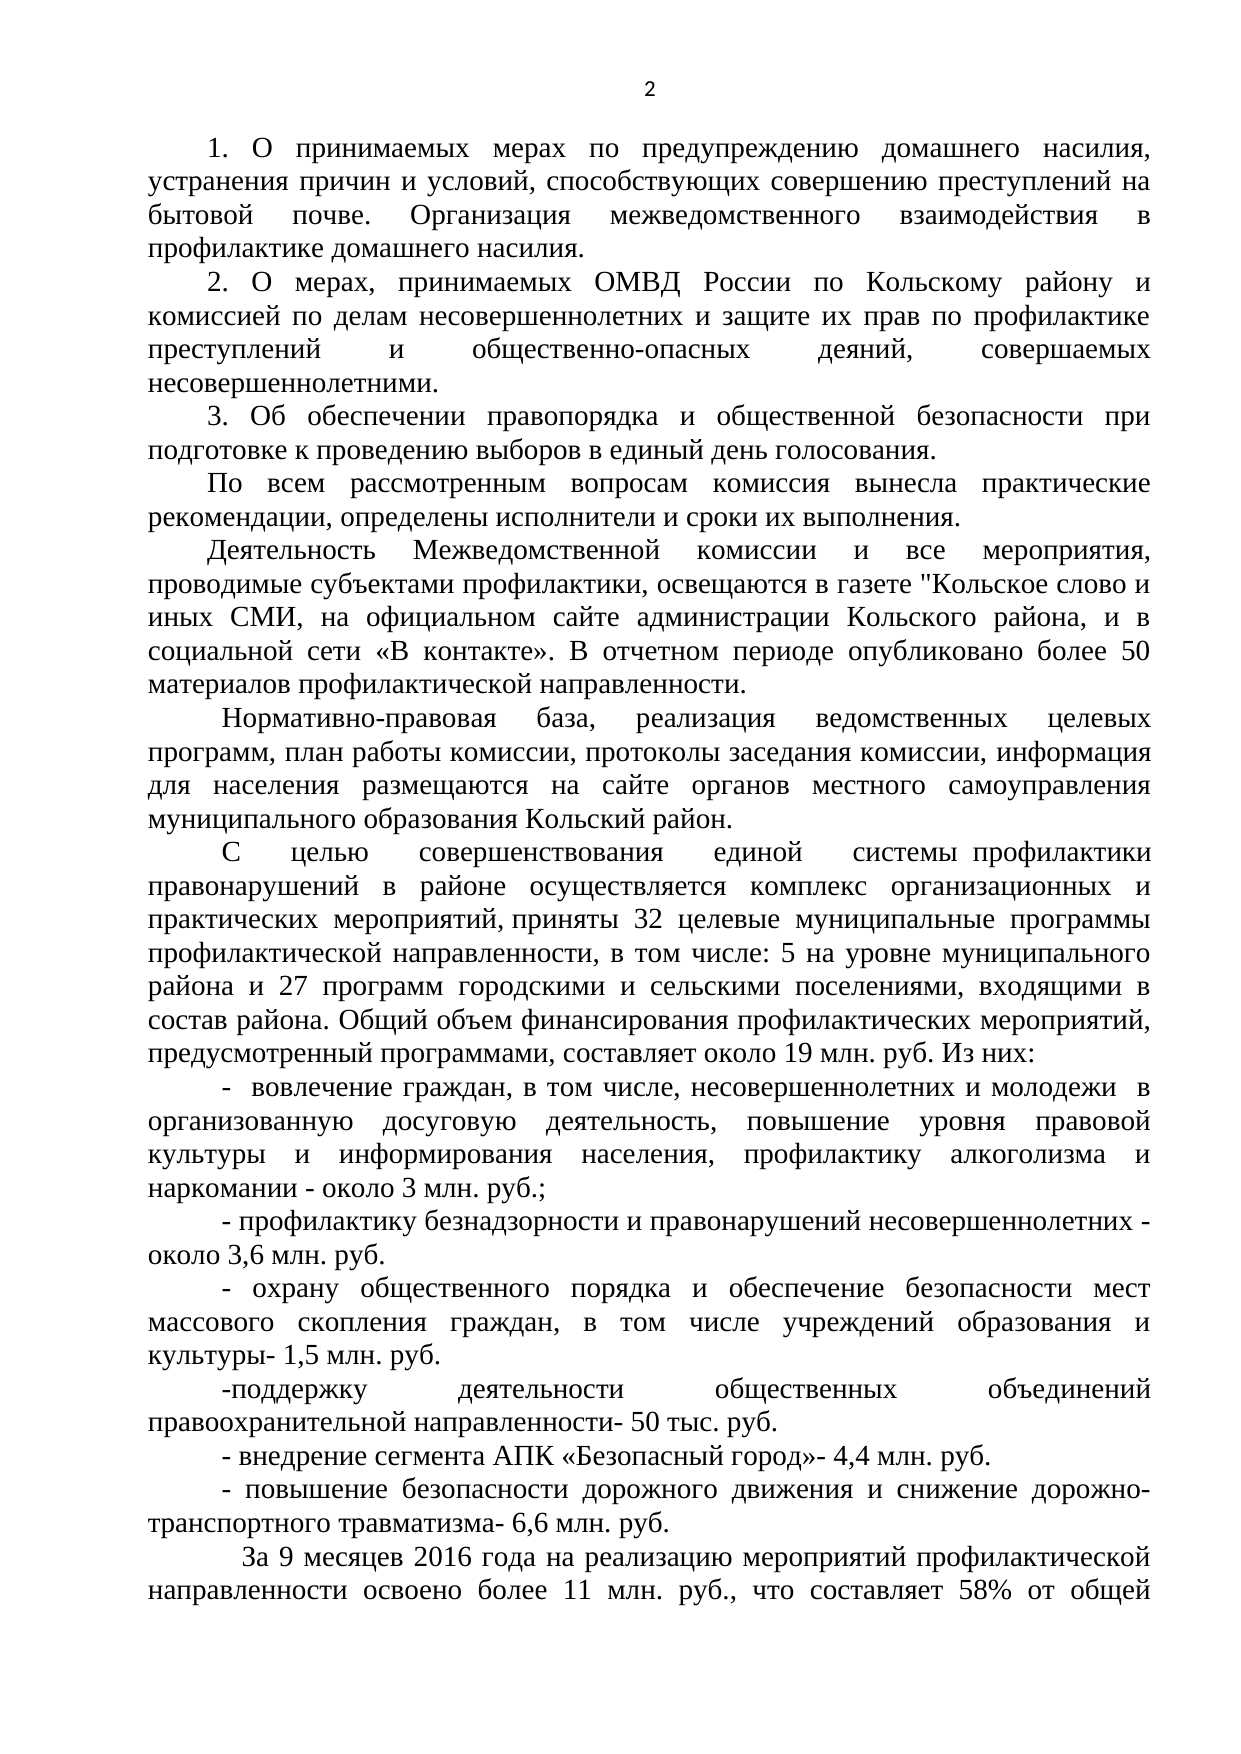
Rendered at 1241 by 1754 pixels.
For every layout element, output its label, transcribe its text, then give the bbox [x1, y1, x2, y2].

text - повышение безопасности дорожного движения и снижение дорожно-транспортного травматизма- 6,6 млн. руб. [148, 1472, 1152, 1539]
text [148, 1539, 1152, 1606]
text - профилактику безнадзорности и правонарушений несовершеннолетних - около 3,6 млн. руб. [148, 1203, 1152, 1270]
text С целью совершенствования единой системы профилактики правонарушений в районе осуществляется комплекс организационных и практических мероприятий, приняты 32 целевые муниципальные программы профилактической направленности, в том числе: 5 на уровне муниципального района и 27 программ городскими и сельскими поселениями, входящими в состав района. Общий объем финансирования профилактических мероприятий, предусмотренный программами, составляет около 19 млн. руб. Из них: [148, 834, 1152, 1069]
text - внедрение сегмента АПК «Безопасный город»- 4,4 млн. руб. [148, 1438, 1152, 1472]
text - охрану общественного порядка и обеспечение безопасности мест массового скопления граждан, в том числе учреждений образования и культуры- 1,5 млн. руб. [148, 1270, 1152, 1371]
text 3. Об обеспечении правопорядка и общественной безопасности при подготовке к проведению выборов в единый день голосования. [148, 398, 1152, 465]
text По всем рассмотренным вопросам комиссия вынесла практические рекомендации, определены исполнители и сроки их выполнения. [148, 465, 1152, 532]
text 2. О мерах, принимаемых ОМВД России по Кольскому району и комиссией по делам несовершеннолетних и защите их прав по профилактике преступлений и общественно-опасных деяний, совершаемых несовершеннолетними. [148, 264, 1152, 398]
text - вовлечение граждан, в том числе, несовершеннолетних и молодежи в организованную досуговую деятельность, повышение уровня правовой культуры и информирования населения, профилактику алкоголизма и наркомании - около 3 млн. руб.; [148, 1069, 1152, 1203]
text Деятельность Межведомственной комиссии и все мероприятия, проводимые субъектами профилактики, освещаются в газете "Кольское слово и иных СМИ, на официальном сайте администрации Кольского района, и в социальной сети «В контакте». В отчетном периоде опубликовано более 50 материалов профилактической направленности. [148, 532, 1152, 700]
text -поддержку деятельности общественных объединений правоохранительной направленности- 50 тыс. руб. [148, 1371, 1152, 1438]
text Нормативно-правовая база, реализация ведомственных целевых программ, план работы комиссии, протоколы заседания комиссии, информация для населения размещаются на сайте органов местного самоуправления муниципального образования Кольский район. [148, 700, 1152, 834]
text 1. О принимаемых мерах по предупреждению домашнего насилия, устранения причин и условий, способствующих совершению преступлений на бытовой почве. Организация межведомственного взаимодействия в профилактике домашнего насилия. [148, 130, 1152, 264]
